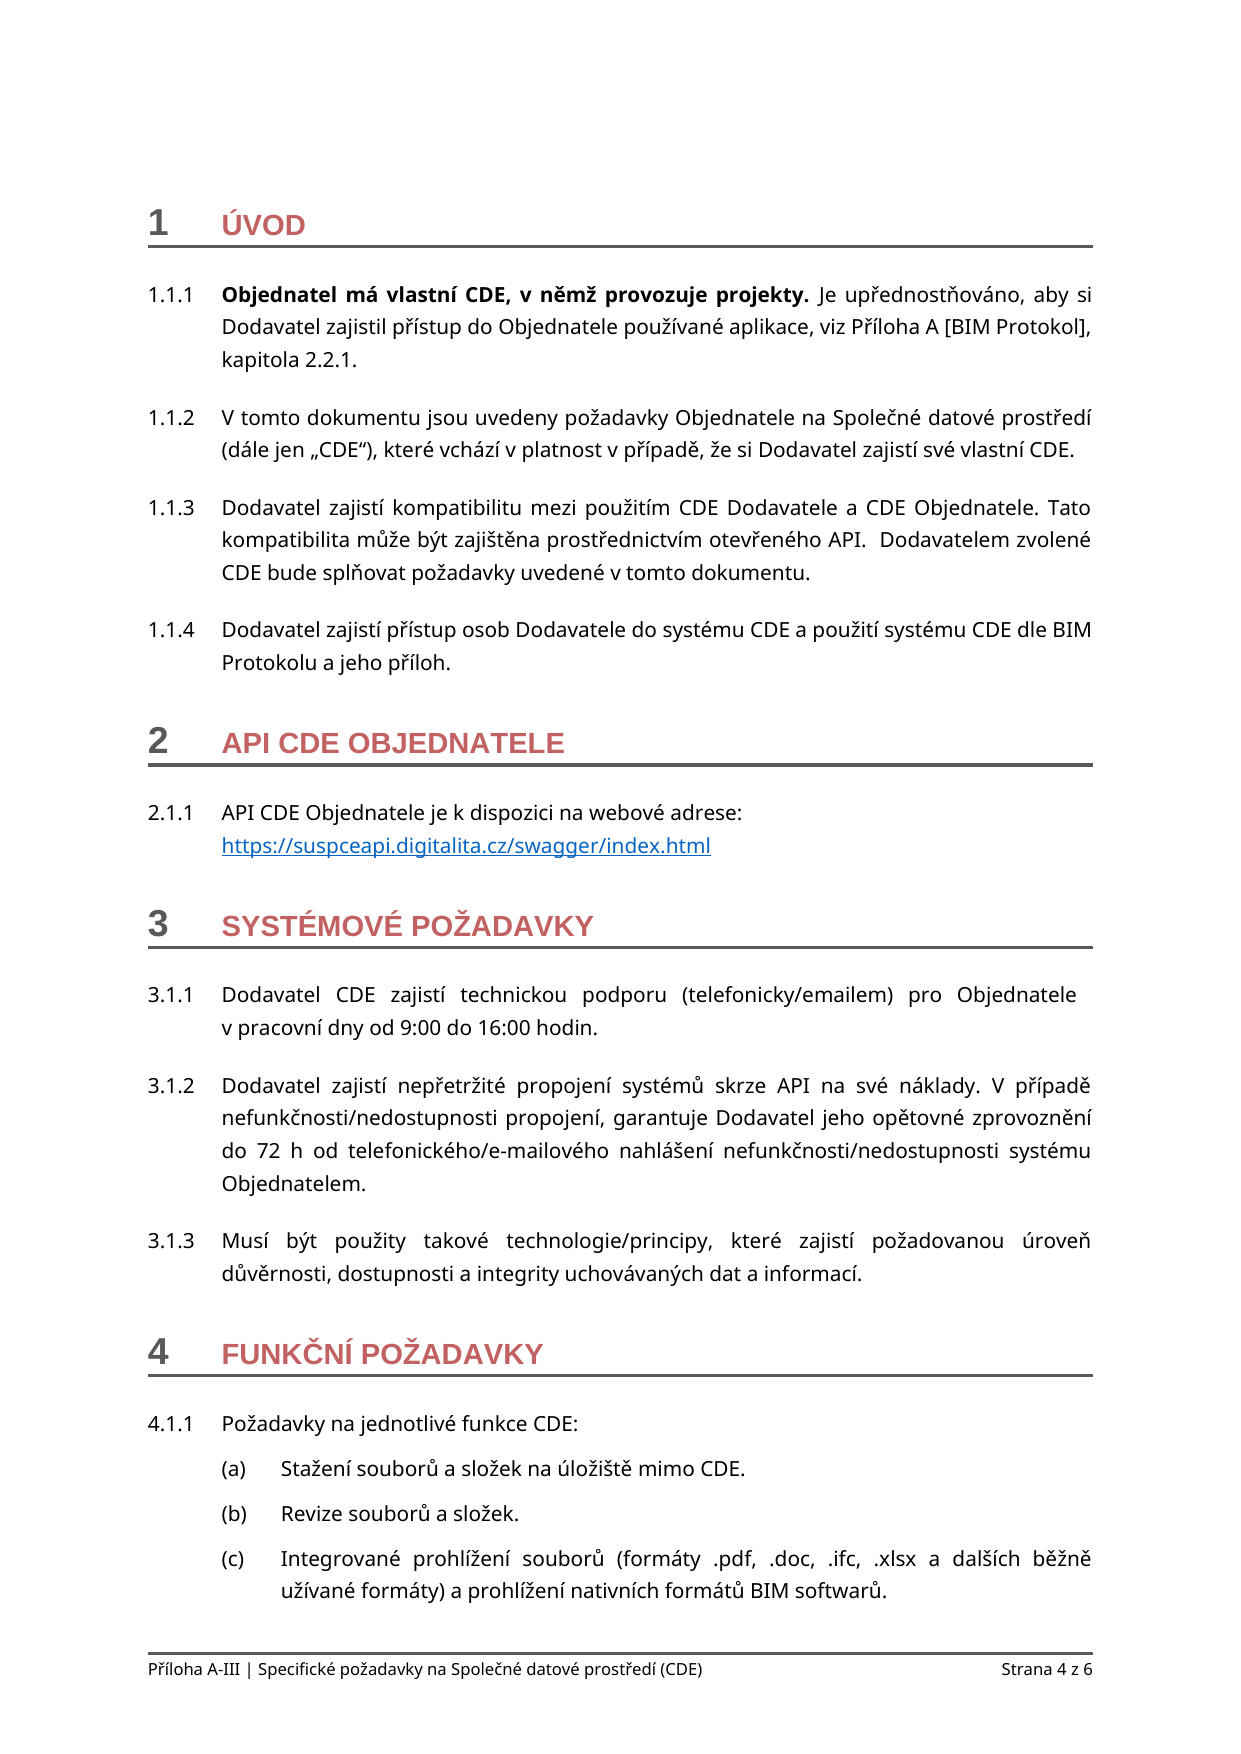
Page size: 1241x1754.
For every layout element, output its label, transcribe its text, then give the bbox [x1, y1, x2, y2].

text Dodavatel zajistí nepřetržité propojení systémů skrze API na své náklady. V případě nefunkčnosti/nedostupnosti propojení, garantuje Dodavatel jeho opětovné zprovoznění do 72 h od telefonického/e-mailového nahlášení nefunkčnosti/nedostupnosti systému Objednatelem. [148, 1071, 1093, 1197]
text Integrované prohlížení souborů (formáty .pdf, .doc, .ifc, .xlsx a dalších běžně užívané formáty) a prohlížení nativních formátů BIM softwarů. [221, 1544, 1093, 1605]
text Systémové požadavky [148, 901, 1093, 946]
text API CDE Objednatele je k dispozici na webové adrese: https://suspceapi.digitalita.cz/swagger/index.html [148, 798, 1093, 859]
text Objednatel má vlastní CDE, v němž provozuje projekty. Je upřednostňováno, aby si Dodavatel zajistil přístup do Objednatele používané aplikace, viz Příloha A [BIM Protokol], kapitola 2.2.1. [148, 280, 1093, 373]
text Funkční požadavky [148, 1329, 1093, 1374]
text Musí být použity takové technologie/principy, které zajistí požadovanou úroveň důvěrnosti, dostupnosti a integrity uchovávaných dat a informací. [148, 1226, 1093, 1287]
text API CDE Objednatele [148, 718, 1093, 763]
text Dodavatel zajistí kompatibilitu mezi použitím CDE Dodavatele a CDE Objednatele. Tato kompatibilita může být zajištěna prostřednictvím otevřeného API. Dodavatelem zvolené CDE bude splňovat požadavky uvedené v tomto dokumentu. [148, 493, 1093, 586]
text Požadavky na jednotlivé funkce CDE: [148, 1409, 1093, 1437]
text V tomto dokumentu jsou uvedeny požadavky Objednatele na Společné datové prostředí (dále jen „CDE“), které vchází v platnost v případě, že si Dodavatel zajistí své vlastní CDE. [148, 403, 1093, 464]
text Dodavatel zajistí přístup osob Dodavatele do systému CDE a použití systému CDE dle BIM Protokolu a jeho příloh. [148, 616, 1093, 677]
text Úvod [148, 185, 1093, 245]
text Revize souborů a složek. [221, 1499, 1093, 1527]
text Dodavatel CDE zajistí technickou podporu (telefonicky/emailem) pro Objednatele v pracovní dny od 9:00 do 16:00 hodin. [148, 981, 1093, 1042]
text Stažení souborů a složek na úložiště mimo CDE. [221, 1454, 1093, 1482]
